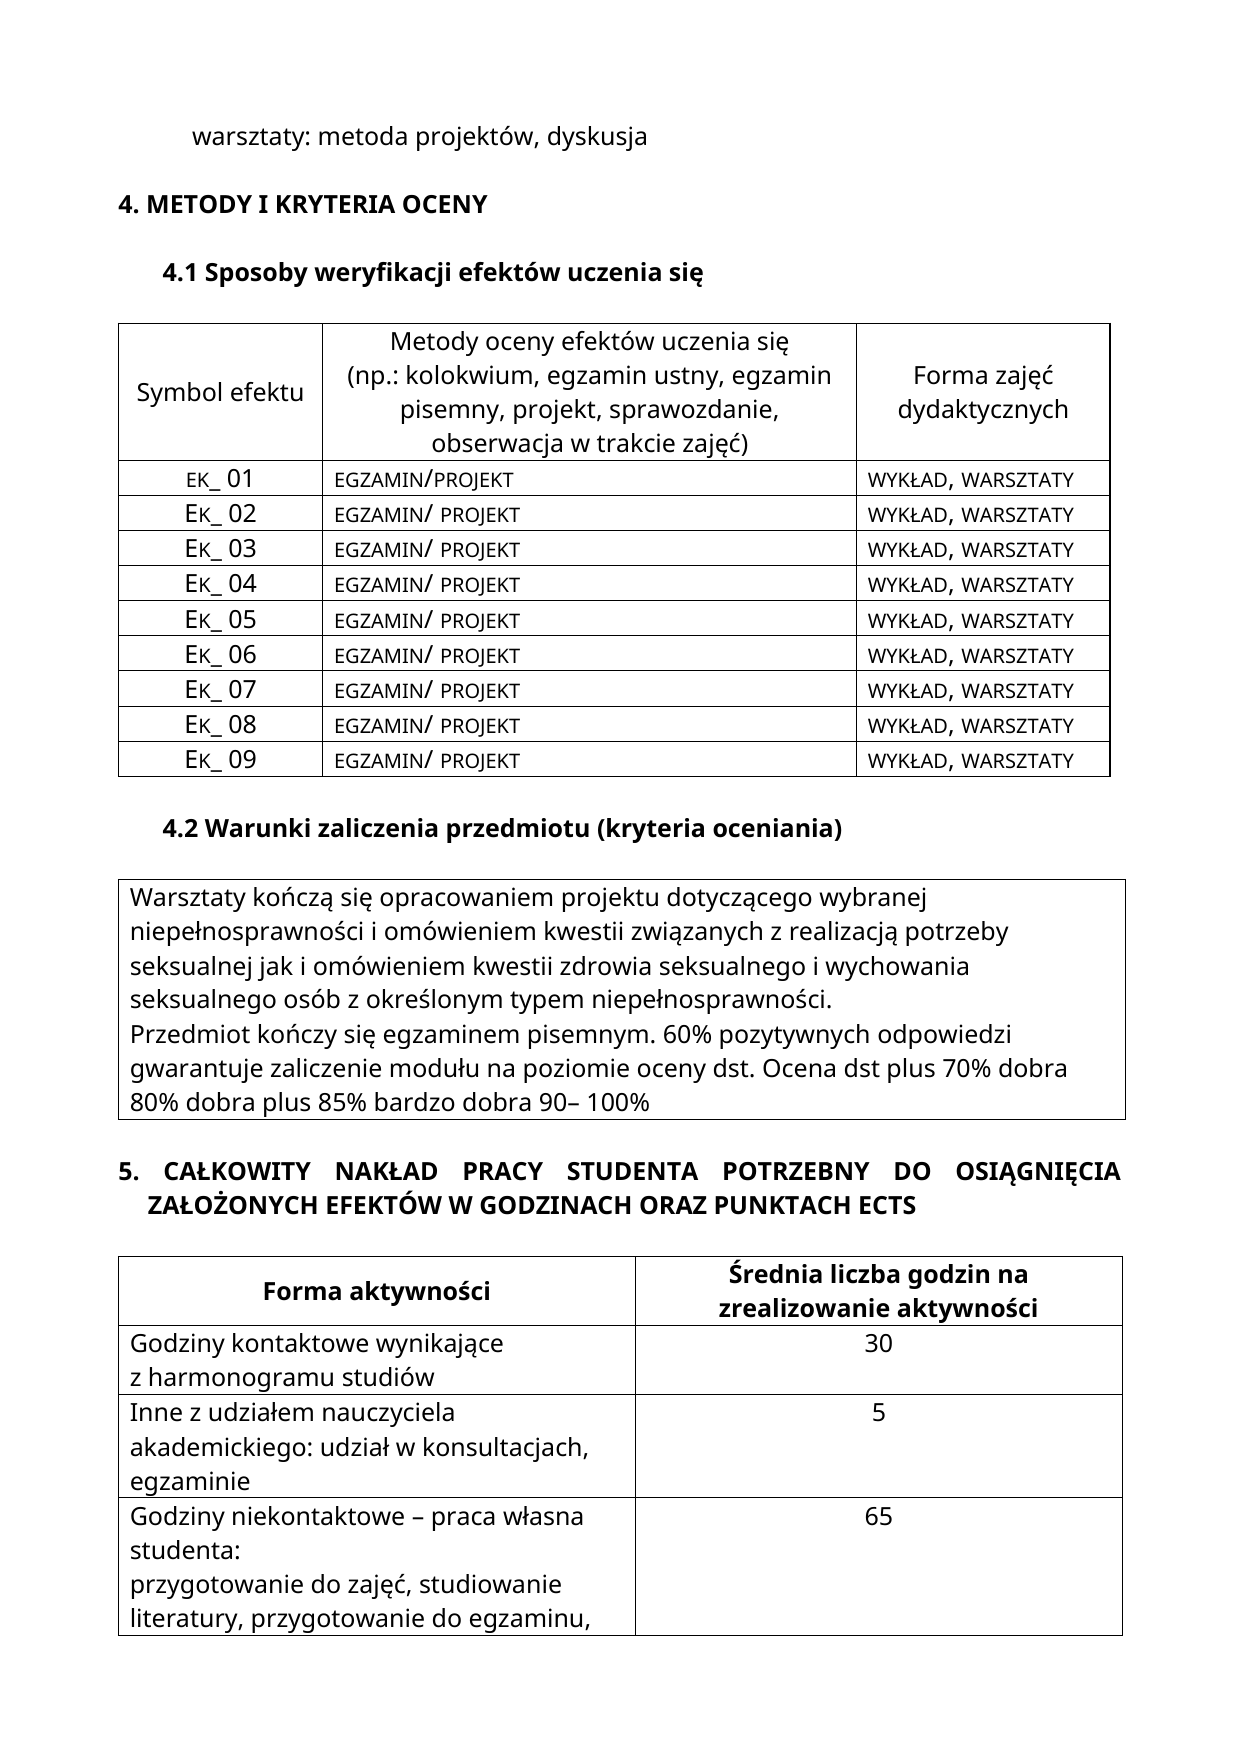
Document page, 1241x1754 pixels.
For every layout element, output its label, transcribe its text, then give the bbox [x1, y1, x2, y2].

table_cell egzamin/ projekt [323, 707, 856, 741]
table_cell Ek_ 07 [119, 671, 322, 706]
table_header Forma aktywności [119, 1257, 635, 1325]
table_cell Godziny kontaktowe wynikające z harmonogramu studiów [119, 1326, 635, 1394]
table_cell egzamin/ projekt [323, 636, 856, 670]
text 4. METODY I KRYTERIA OCENY [118, 186, 1122, 220]
table_cell wykład, warsztaty [857, 461, 1109, 495]
table_cell wykład, warsztaty [857, 496, 1109, 530]
table_cell Ek_ 06 [119, 636, 322, 670]
table_cell Ek_ 05 [119, 601, 322, 635]
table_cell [119, 1498, 635, 1634]
table_header Warsztaty kończą się opracowaniem projektu dotyczącego wybranej niepełnosprawności i omówieniem kwestii związanych z realizacją potrzeby seksualnej jak i omówieniem kwestii zdrowia seksualnego i wychowania seksualnego osób z określonym typem niepełnosprawności. Przedmiot kończy się egzaminem pisemnym. 60% pozytywnych odpowiedzi gwarantuje zaliczenie modułu na poziomie oceny dst. Ocena dst plus 70% dobra 80% dobra plus 85% bardzo dobra 90– 100% [119, 880, 1125, 1118]
text 4.2 Warunki zaliczenia przedmiotu (kryteria oceniania) [162, 811, 1122, 845]
table_cell Ek_ 04 [119, 566, 322, 600]
text 4.1 Sposoby weryfikacji efektów uczenia się [162, 254, 1122, 288]
table_cell egzamin/ projekt [323, 742, 856, 776]
table_cell wykład, warsztaty [857, 742, 1109, 776]
table_cell egzamin/ projekt [323, 531, 856, 565]
table_cell wykład, warsztaty [857, 601, 1109, 635]
table_cell egzamin/ projekt [323, 566, 856, 600]
table_cell Inne z udziałem nauczyciela akademickiego: udział w konsultacjach, egzaminie [119, 1395, 635, 1497]
table_cell egzamin/ projekt [323, 601, 856, 635]
table_header Średnia liczba godzin na zrealizowanie aktywności [636, 1257, 1122, 1325]
table_cell Ek_ 03 [119, 531, 322, 565]
table_cell egzamin/projekt [323, 461, 856, 495]
table_cell wykład, warsztaty [857, 566, 1109, 600]
table_cell 30 [636, 1326, 1122, 1394]
text 5. CAŁKOWITY NAKŁAD PRACY STUDENTA POTRZEBNY DO OSIĄGNIĘCIA ZAŁOŻONYCH EFEKTÓW W GODZINACH ORAZ PUNKTACH ECTS [118, 1153, 1122, 1222]
table_cell Ek_ 09 [119, 742, 322, 776]
table_header Forma zajęć dydaktycznych [857, 324, 1109, 460]
table_cell egzamin/ projekt [323, 671, 856, 706]
table_cell wykład, warsztaty [857, 707, 1109, 741]
table_cell ek_ 01 [119, 461, 322, 495]
table_cell 65 [636, 1498, 1122, 1634]
table_cell Ek_ 02 [119, 496, 322, 530]
table_cell wykład, warsztaty [857, 671, 1109, 706]
table_header Symbol efektu [119, 324, 322, 460]
text warsztaty: metoda projektów, dyskusja [118, 118, 1122, 152]
table_cell egzamin/ projekt [323, 496, 856, 530]
table_cell wykład, warsztaty [857, 636, 1109, 670]
table_cell wykład, warsztaty [857, 531, 1109, 565]
table_cell 5 [636, 1395, 1122, 1497]
table_cell Ek_ 08 [119, 707, 322, 741]
table_header Metody oceny efektów uczenia się (np.: kolokwium, egzamin ustny, egzamin pisemny, projekt, sprawozdanie, obserwacja w trakcie zajęć) [323, 324, 856, 460]
